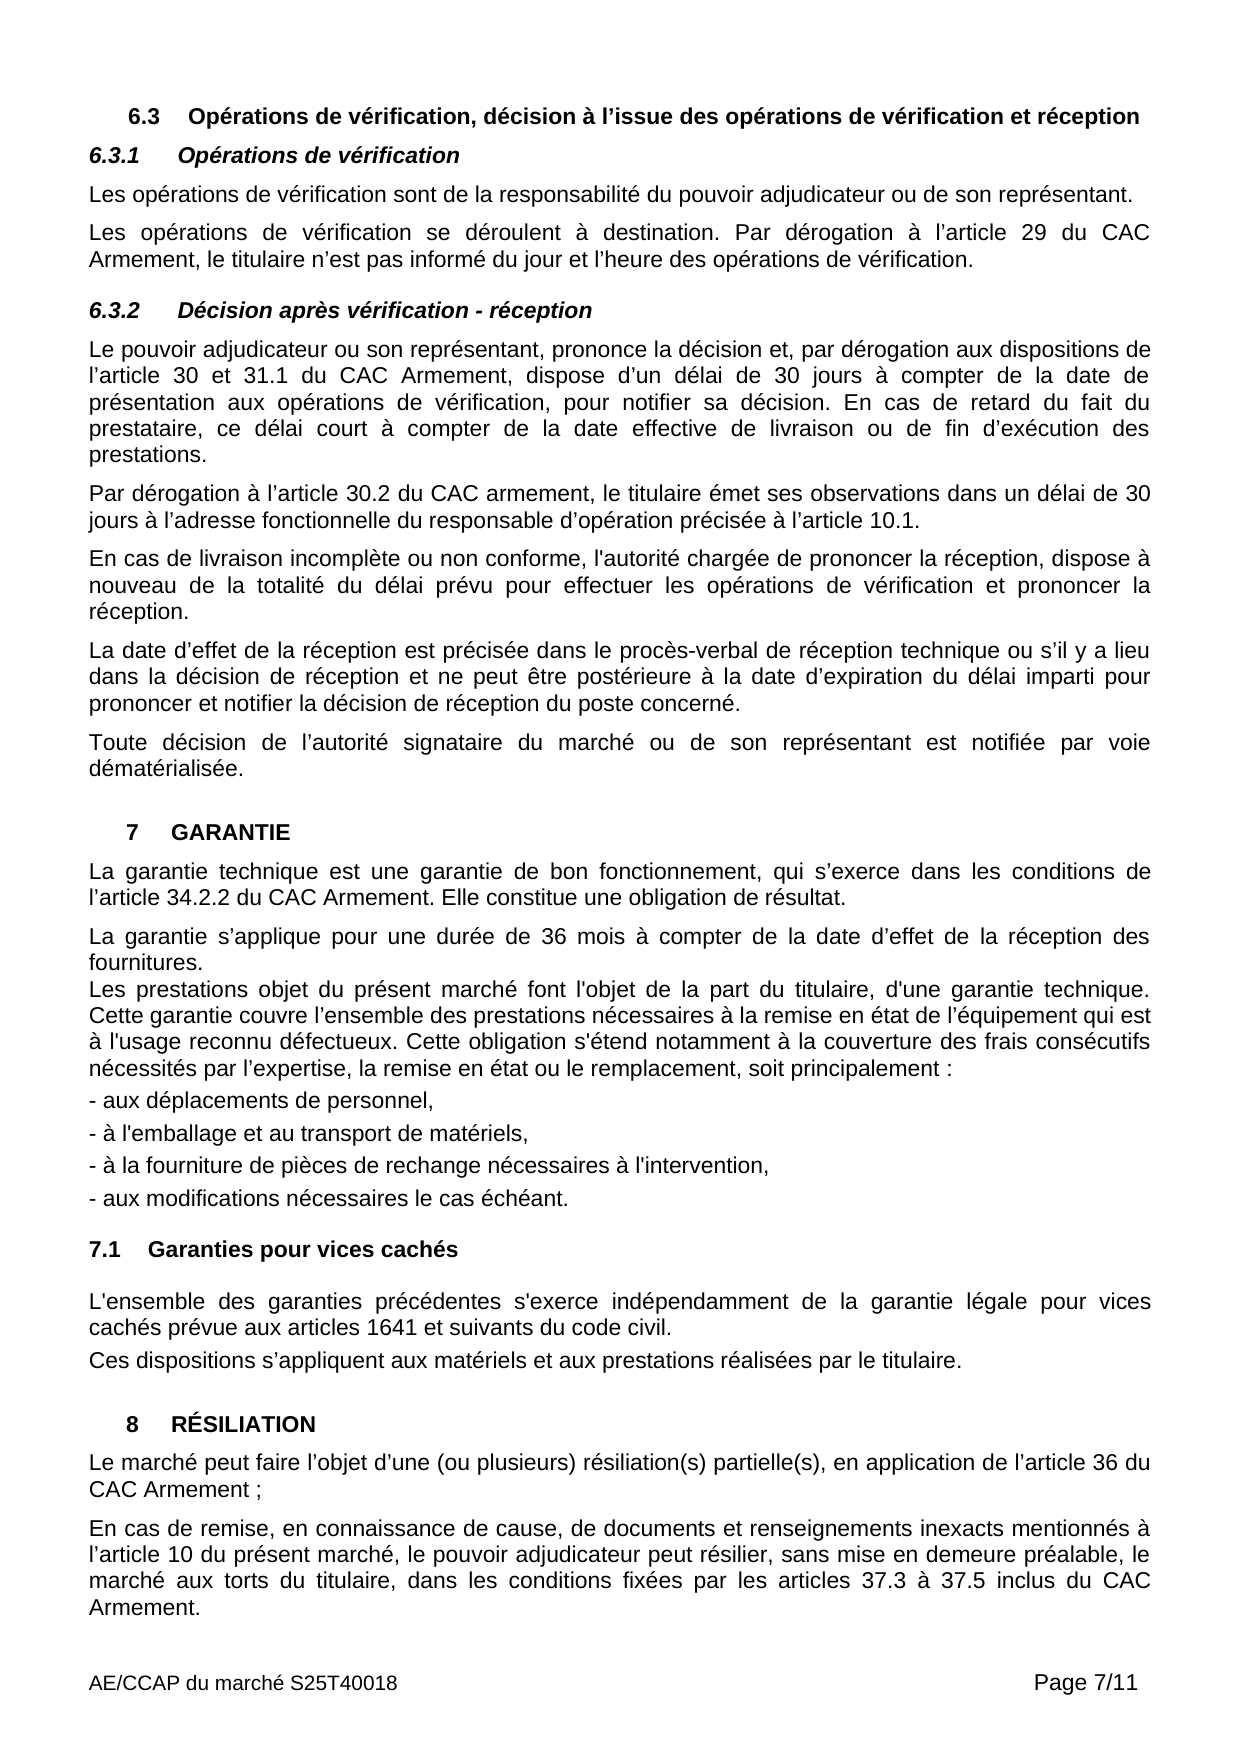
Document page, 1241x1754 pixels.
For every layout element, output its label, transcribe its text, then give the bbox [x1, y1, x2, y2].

text - à l'emballage et au transport de matériels, [89, 1120, 1152, 1146]
text - aux déplacements de personnel, [89, 1087, 1152, 1113]
text La date d’effet de la réception est précisée dans le procès-verbal de réception technique ou s’il y a lieu dans la décision de réception et ne peut être postérieure à la date d’expiration du délai imparti pour prononcer et notifier la décision de réception du poste concerné. [89, 637, 1152, 716]
text L'ensemble des garanties précédentes s'exerce indépendamment de la garantie légale pour vices cachés prévue aux articles 1641 et suivants du code civil. [89, 1288, 1152, 1340]
text Le marché peut faire l’objet d’une (ou plusieurs) résiliation(s) partielle(s), en application de l’article 36 du CAC Armement ; [89, 1449, 1152, 1502]
text Opérations de vérification [89, 142, 1152, 168]
text Toute décision de l’autorité signataire du marché ou de son représentant est notifiée par voie dématérialisée. [89, 728, 1152, 781]
text La garantie technique est une garantie de bon fonctionnement, qui s’exerce dans les conditions de l’article 34.2.2 du CAC Armement. Elle constitue une obligation de résultat. [89, 858, 1152, 910]
text - aux modifications nécessaires le cas échéant. [89, 1185, 1152, 1211]
text Le pouvoir adjudicateur ou son représentant, prononce la décision et, par dérogation aux dispositions de l’article 30 et 31.1 du CAC Armement, dispose d’un délai de 30 jours à compter de la date de présentation aux opérations de vérification, pour notifier sa décision. En cas de retard du fait du prestataire, ce délai court à compter de la date effective de livraison ou de fin d’exécution des prestations. [89, 336, 1152, 468]
subtitle Garantie [126, 819, 1152, 845]
text Les opérations de vérification se déroulent à destination. Par dérogation à l’article 29 du CAC Armement, le titulaire n’est pas informé du jour et l’heure des opérations de vérification. [89, 219, 1152, 272]
list Garanties pour vices cachés [89, 1236, 1219, 1263]
text En cas de remise, en connaissance de cause, de documents et renseignements inexacts mentionnés à l’article 10 du présent marché, le pouvoir adjudicateur peut résilier, sans mise en demeure préalable, le marché aux torts du titulaire, dans les conditions fixées par les articles 37.3 à 37.5 inclus du CAC Armement. [89, 1514, 1152, 1620]
text Par dérogation à l’article 30.2 du CAC armement, le titulaire émet ses observations dans un délai de 30 jours à l’adresse fonctionnelle du responsable d’opération précisée à l’article 10.1. [89, 480, 1152, 533]
text Ces dispositions s’appliquent aux matériels et aux prestations réalisées par le titulaire. [89, 1347, 1152, 1373]
subtitle Résiliation [126, 1411, 1152, 1437]
text Décision après vérification - réception [89, 297, 1152, 323]
text Les opérations de vérification sont de la responsabilité du pouvoir adjudicateur ou de son représentant. [89, 181, 1152, 207]
text Opérations de vérification, décision à l’issue des opérations de vérification et réception [128, 103, 1152, 129]
text En cas de livraison incomplète ou non conforme, l'autorité chargée de prononcer la réception, dispose à nouveau de la totalité du délai prévu pour effectuer les opérations de vérification et prononcer la réception. [89, 545, 1152, 624]
text Les prestations objet du présent marché font l'objet de la part du titulaire, d'une garantie technique. Cette garantie couvre l’ensemble des prestations nécessaires à la remise en état de l’équipement qui est à l'usage reconnu défectueux. Cette obligation s'étend notamment à la couverture des frais consécutifs nécessités par l’expertise, la remise en état ou le remplacement, soit principalement : [89, 976, 1152, 1081]
text La garantie s’applique pour une durée de 36 mois à compter de la date d’effet de la réception des fournitures. [89, 923, 1152, 976]
text - à la fourniture de pièces de rechange nécessaires à l'intervention, [89, 1152, 1152, 1179]
